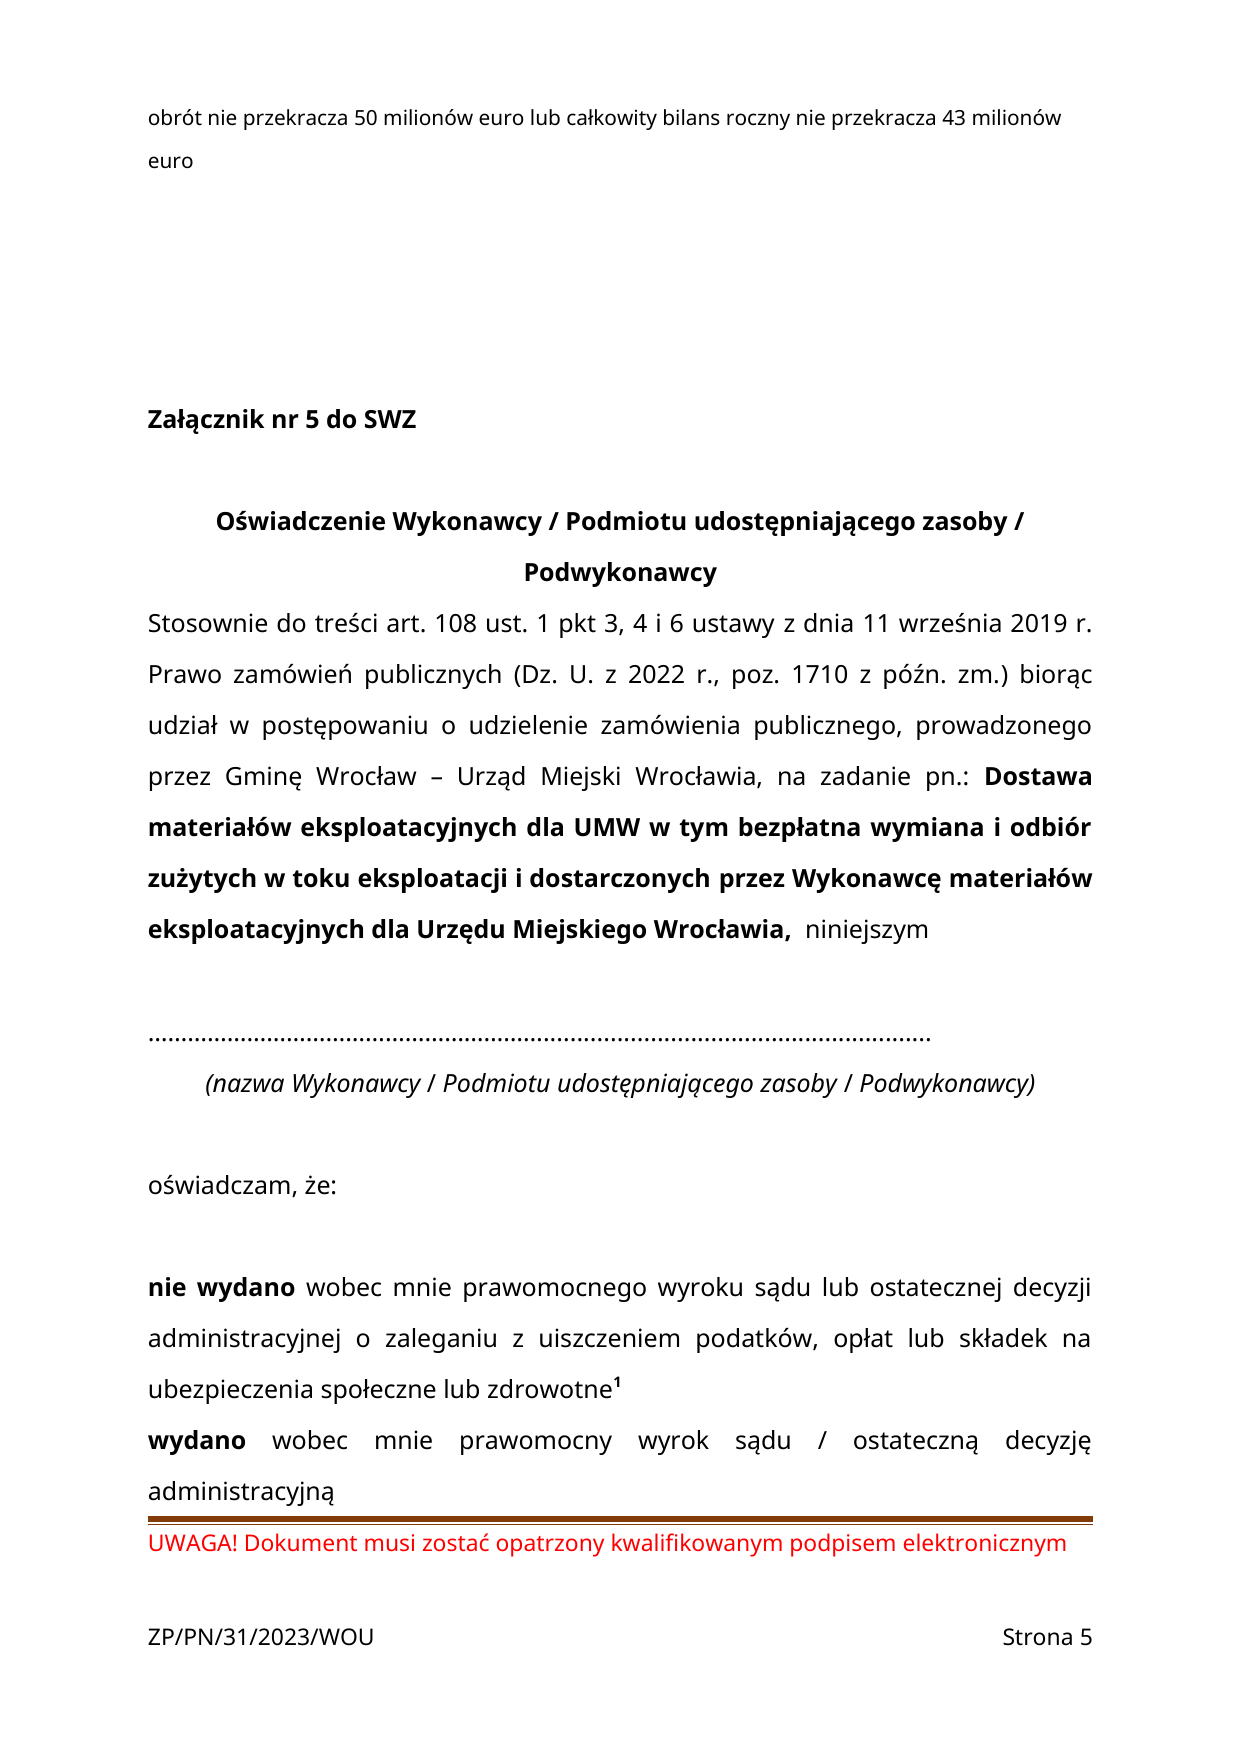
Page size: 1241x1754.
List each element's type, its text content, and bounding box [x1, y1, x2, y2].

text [148, 1422, 1093, 1508]
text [148, 103, 1093, 174]
text (nazwa Wykonawcy / Podmiotu udostępniającego zasoby / Podwykonawcy) [148, 1065, 1093, 1099]
text …………………………………………………….......................................................... [148, 1014, 1093, 1048]
text Stosownie do treści art. 108 ust. 1 pkt 3, 4 i 6 ustawy z dnia 11 września 2019 r. Prawo zamówień publicznych (Dz. U. z 2022 r., poz. 1710 z późn. zm.) biorąc udział w postępowaniu o udzielenie zamówienia publicznego, prowadzonego przez Gminę Wrocław – Urząd Miejski Wrocławia, na zadanie pn.: Dostawa materiałów eksploatacyjnych dla UMW w tym bezpłatna wymiana i odbiór zużytych w toku eksploatacji i dostarczonych przez Wykonawcę materiałów eksploatacyjnych dla Urzędu Miejskiego Wrocławia, niniejszym [148, 606, 1093, 946]
text oświadczam, że: [148, 1167, 1093, 1201]
text Oświadczenie Wykonawcy / Podmiotu udostępniającego zasoby / Podwykonawcy [148, 504, 1093, 589]
text nie wydano wobec mnie prawomocnego wyroku sądu lub ostatecznej decyzji administracyjnej o zaleganiu z uiszczeniem podatków, opłat lub składek na ubezpieczenia społeczne lub zdrowotne1 [148, 1269, 1093, 1406]
text Załącznik nr 5 do SWZ [148, 402, 1093, 436]
